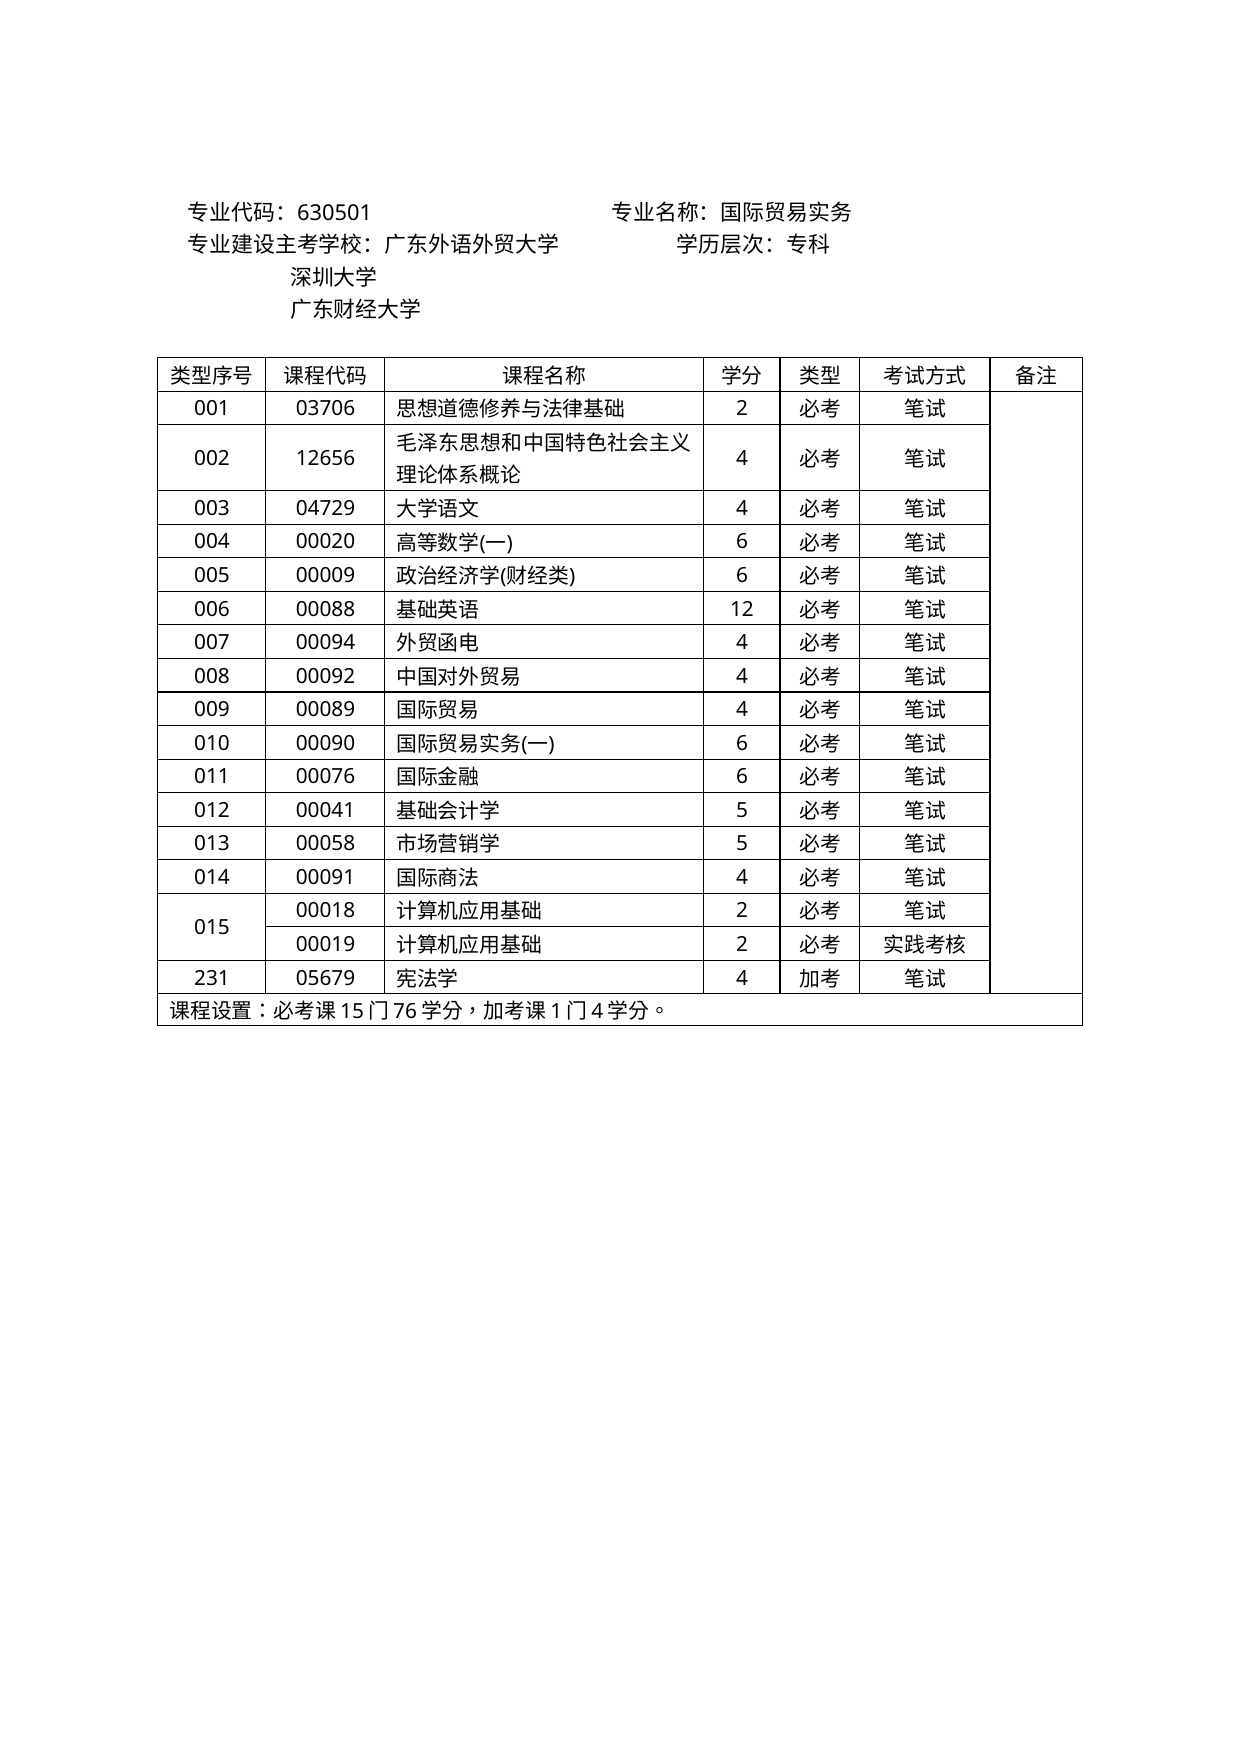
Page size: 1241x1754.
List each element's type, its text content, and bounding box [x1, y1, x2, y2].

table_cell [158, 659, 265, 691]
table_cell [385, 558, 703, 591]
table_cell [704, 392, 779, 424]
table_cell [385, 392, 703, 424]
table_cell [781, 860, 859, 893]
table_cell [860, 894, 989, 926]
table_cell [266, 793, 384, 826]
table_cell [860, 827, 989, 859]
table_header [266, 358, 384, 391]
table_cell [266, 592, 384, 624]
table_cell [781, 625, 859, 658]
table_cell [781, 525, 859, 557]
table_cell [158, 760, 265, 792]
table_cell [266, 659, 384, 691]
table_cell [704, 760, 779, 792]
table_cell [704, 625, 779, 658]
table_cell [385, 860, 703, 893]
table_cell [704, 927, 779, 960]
text 专业建设主考学校：广东外语外贸大学 学历层次：专科 [187, 227, 1053, 259]
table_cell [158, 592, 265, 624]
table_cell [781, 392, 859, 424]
text 专业代码：630501 专业名称：国际贸易实务 [187, 194, 1053, 227]
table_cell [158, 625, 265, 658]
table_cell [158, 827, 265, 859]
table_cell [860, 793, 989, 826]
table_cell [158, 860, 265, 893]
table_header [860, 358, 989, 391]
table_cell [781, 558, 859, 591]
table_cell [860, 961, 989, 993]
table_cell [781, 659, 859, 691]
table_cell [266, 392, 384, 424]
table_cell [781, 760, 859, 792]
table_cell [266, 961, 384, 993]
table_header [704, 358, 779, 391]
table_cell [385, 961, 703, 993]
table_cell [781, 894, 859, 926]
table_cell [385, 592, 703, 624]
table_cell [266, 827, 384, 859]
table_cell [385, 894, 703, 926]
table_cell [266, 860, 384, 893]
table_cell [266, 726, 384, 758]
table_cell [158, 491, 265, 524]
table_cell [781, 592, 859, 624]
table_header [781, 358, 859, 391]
text 深圳大学 [187, 259, 1053, 292]
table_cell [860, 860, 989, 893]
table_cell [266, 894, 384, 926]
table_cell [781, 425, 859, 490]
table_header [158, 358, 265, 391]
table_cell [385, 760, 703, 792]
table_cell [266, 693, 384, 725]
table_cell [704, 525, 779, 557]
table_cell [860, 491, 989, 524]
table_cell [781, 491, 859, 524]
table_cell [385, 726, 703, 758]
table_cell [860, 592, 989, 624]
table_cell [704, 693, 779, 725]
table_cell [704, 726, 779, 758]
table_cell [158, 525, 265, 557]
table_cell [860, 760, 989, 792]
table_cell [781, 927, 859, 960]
text 广东财经大学 [187, 292, 1053, 324]
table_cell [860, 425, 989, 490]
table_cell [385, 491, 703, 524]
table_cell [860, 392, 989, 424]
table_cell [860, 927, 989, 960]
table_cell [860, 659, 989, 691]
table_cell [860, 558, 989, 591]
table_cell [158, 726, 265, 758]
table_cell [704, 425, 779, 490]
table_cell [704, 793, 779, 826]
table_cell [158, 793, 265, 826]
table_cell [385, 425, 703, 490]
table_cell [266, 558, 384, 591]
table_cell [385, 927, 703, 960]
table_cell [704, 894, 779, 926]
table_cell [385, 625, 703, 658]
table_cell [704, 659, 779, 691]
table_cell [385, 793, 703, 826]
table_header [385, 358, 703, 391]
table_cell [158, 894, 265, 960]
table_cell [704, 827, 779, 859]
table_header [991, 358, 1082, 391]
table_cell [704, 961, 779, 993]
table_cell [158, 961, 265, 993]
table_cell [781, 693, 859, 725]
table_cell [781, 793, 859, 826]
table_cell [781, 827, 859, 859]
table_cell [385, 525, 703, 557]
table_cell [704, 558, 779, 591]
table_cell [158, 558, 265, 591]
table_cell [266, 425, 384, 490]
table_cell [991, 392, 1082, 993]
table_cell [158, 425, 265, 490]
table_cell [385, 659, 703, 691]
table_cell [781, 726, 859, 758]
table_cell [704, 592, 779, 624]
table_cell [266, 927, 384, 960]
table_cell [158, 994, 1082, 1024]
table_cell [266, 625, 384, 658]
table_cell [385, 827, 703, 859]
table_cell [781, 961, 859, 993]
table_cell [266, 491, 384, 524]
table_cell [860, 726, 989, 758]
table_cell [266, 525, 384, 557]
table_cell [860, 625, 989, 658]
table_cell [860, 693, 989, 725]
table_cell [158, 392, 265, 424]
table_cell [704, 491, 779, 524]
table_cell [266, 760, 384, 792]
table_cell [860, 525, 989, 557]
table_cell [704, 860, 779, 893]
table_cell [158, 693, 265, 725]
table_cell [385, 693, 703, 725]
